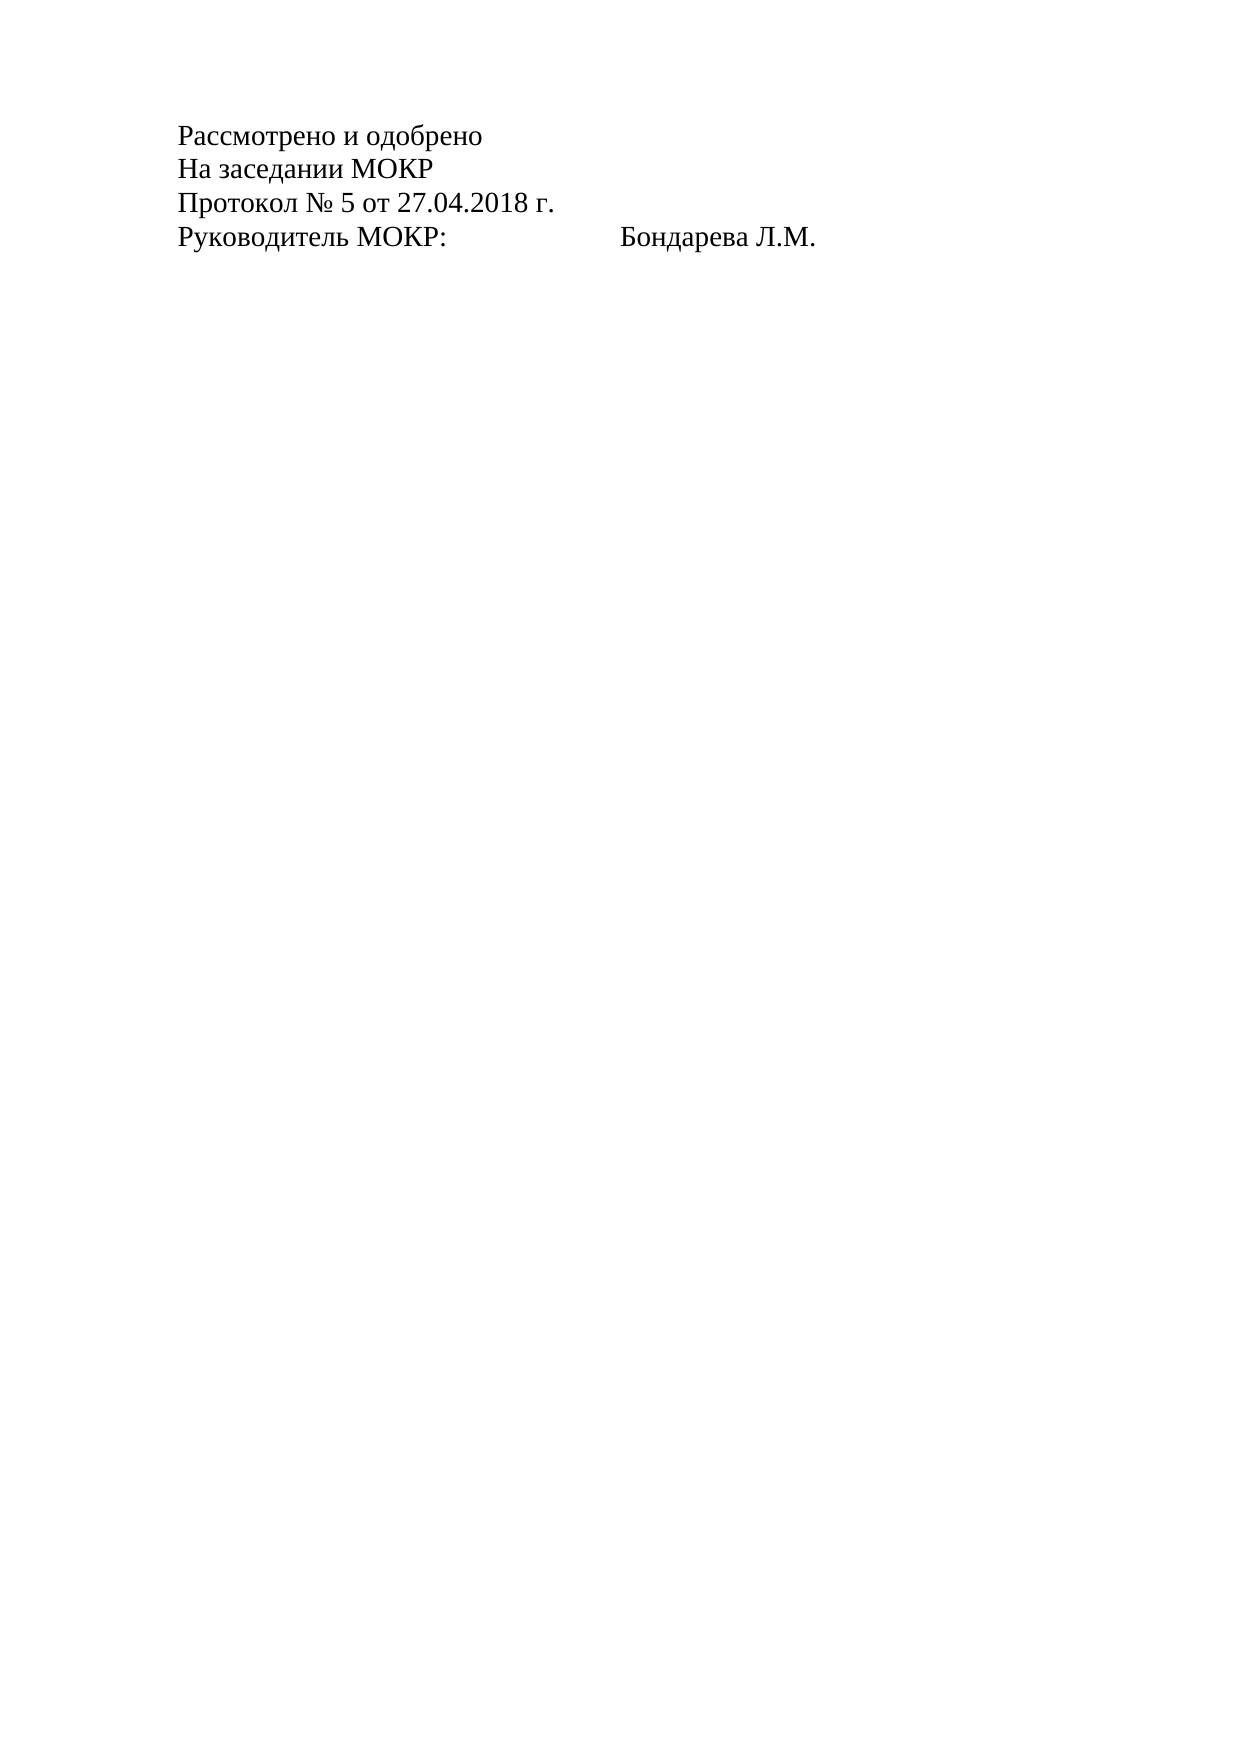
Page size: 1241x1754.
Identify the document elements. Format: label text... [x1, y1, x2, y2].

text Протокол № 5 от 27.04.2018 г. [177, 185, 1152, 219]
text Руководитель МОКР: Бондарева Л.М. [177, 219, 1152, 252]
text На заседании МОКР [177, 152, 1152, 185]
text Рассмотрено и одобрено [177, 118, 1152, 152]
